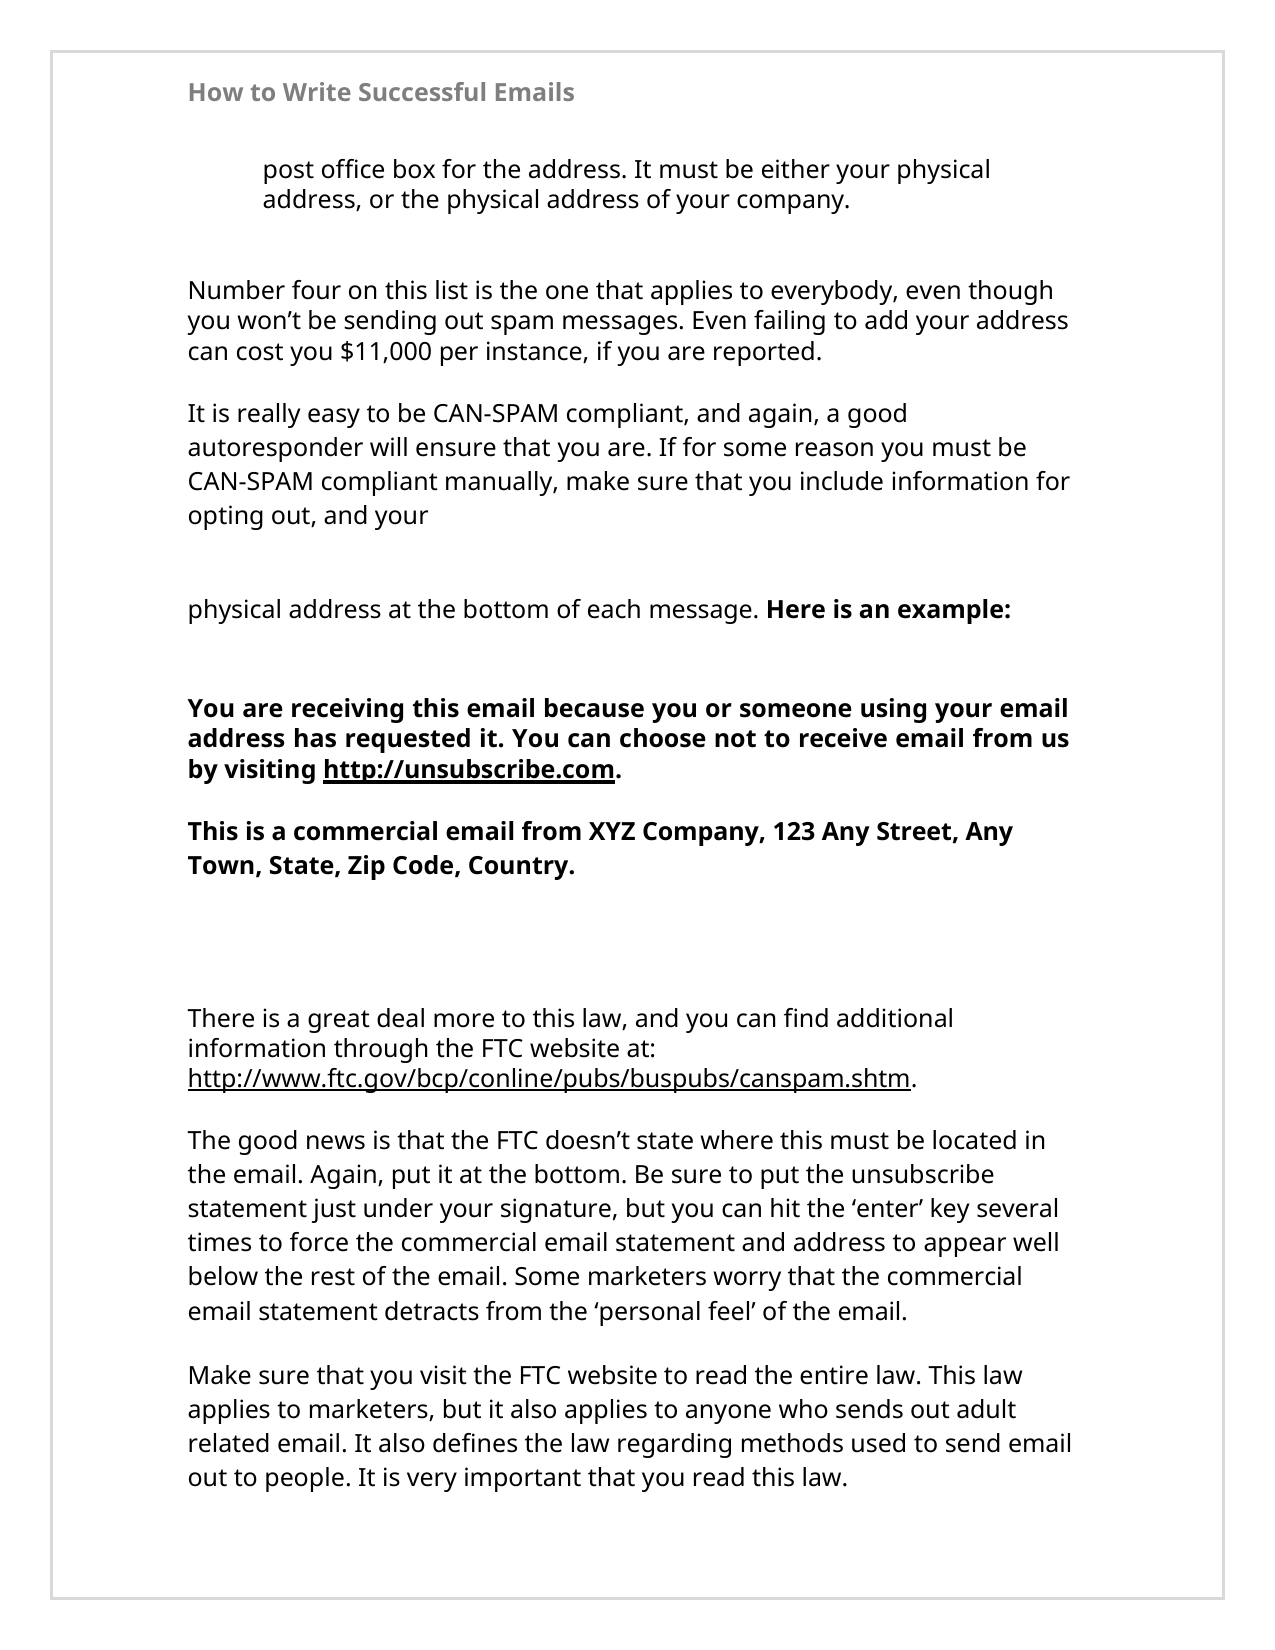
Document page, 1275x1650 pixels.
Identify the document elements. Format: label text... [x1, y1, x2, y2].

text Number four on this list is the one that applies to everybody, even though you won’t be sending out spam messages. Even failing to add your address can cost you $11,000 per instance, if you are reported. [187, 275, 1085, 366]
subtitle How to Write Successful Emails [187, 75, 1100, 109]
text There is a great deal more to this law, and you can find additional information through the FTC website at: http://www.ftc.gov/bcp/conline/pubs/buspubs/canspam.shtm. [187, 1003, 1056, 1093]
text The good news is that the FTC doesn’t state where this must be located in the email. Again, put it at the bottom. Be sure to put the unsubscribe statement just under your signature, but you can hit the ‘enter’ key several times to force the commercial email statement and address to appear well below the rest of the email. Some marketers worry that the commercial email statement detracts from the ‘personal feel’ of the email. [187, 1123, 1080, 1327]
text This is a commercial email from XYZ Company, 123 Any Street, Any Town, State, Zip Code, Country. [187, 813, 1031, 881]
text physical address at the bottom of each message. Here is an example: [187, 592, 1100, 626]
text Make sure that you visit the FTC website to read the entire law. This law applies to marketers, but it also applies to anyone who sends out adult related email. It also defines the law regarding methods used to send email out to people. It is very important that you read this law. [187, 1357, 1079, 1494]
text post office box for the address. It must be either your physical address, or the physical address of your company. [262, 154, 1084, 215]
subtitle You are receiving this email because you or someone using your email address has requested it. You can choose not to receive email from us by visiting http://unsubscribe.com. [187, 693, 1069, 784]
text It is really easy to be CAN-SPAM compliant, and again, a good autoresponder will ensure that you are. If for some reason you must be CAN-SPAM compliant manually, make sure that you include information for opting out, and your [187, 395, 1085, 531]
